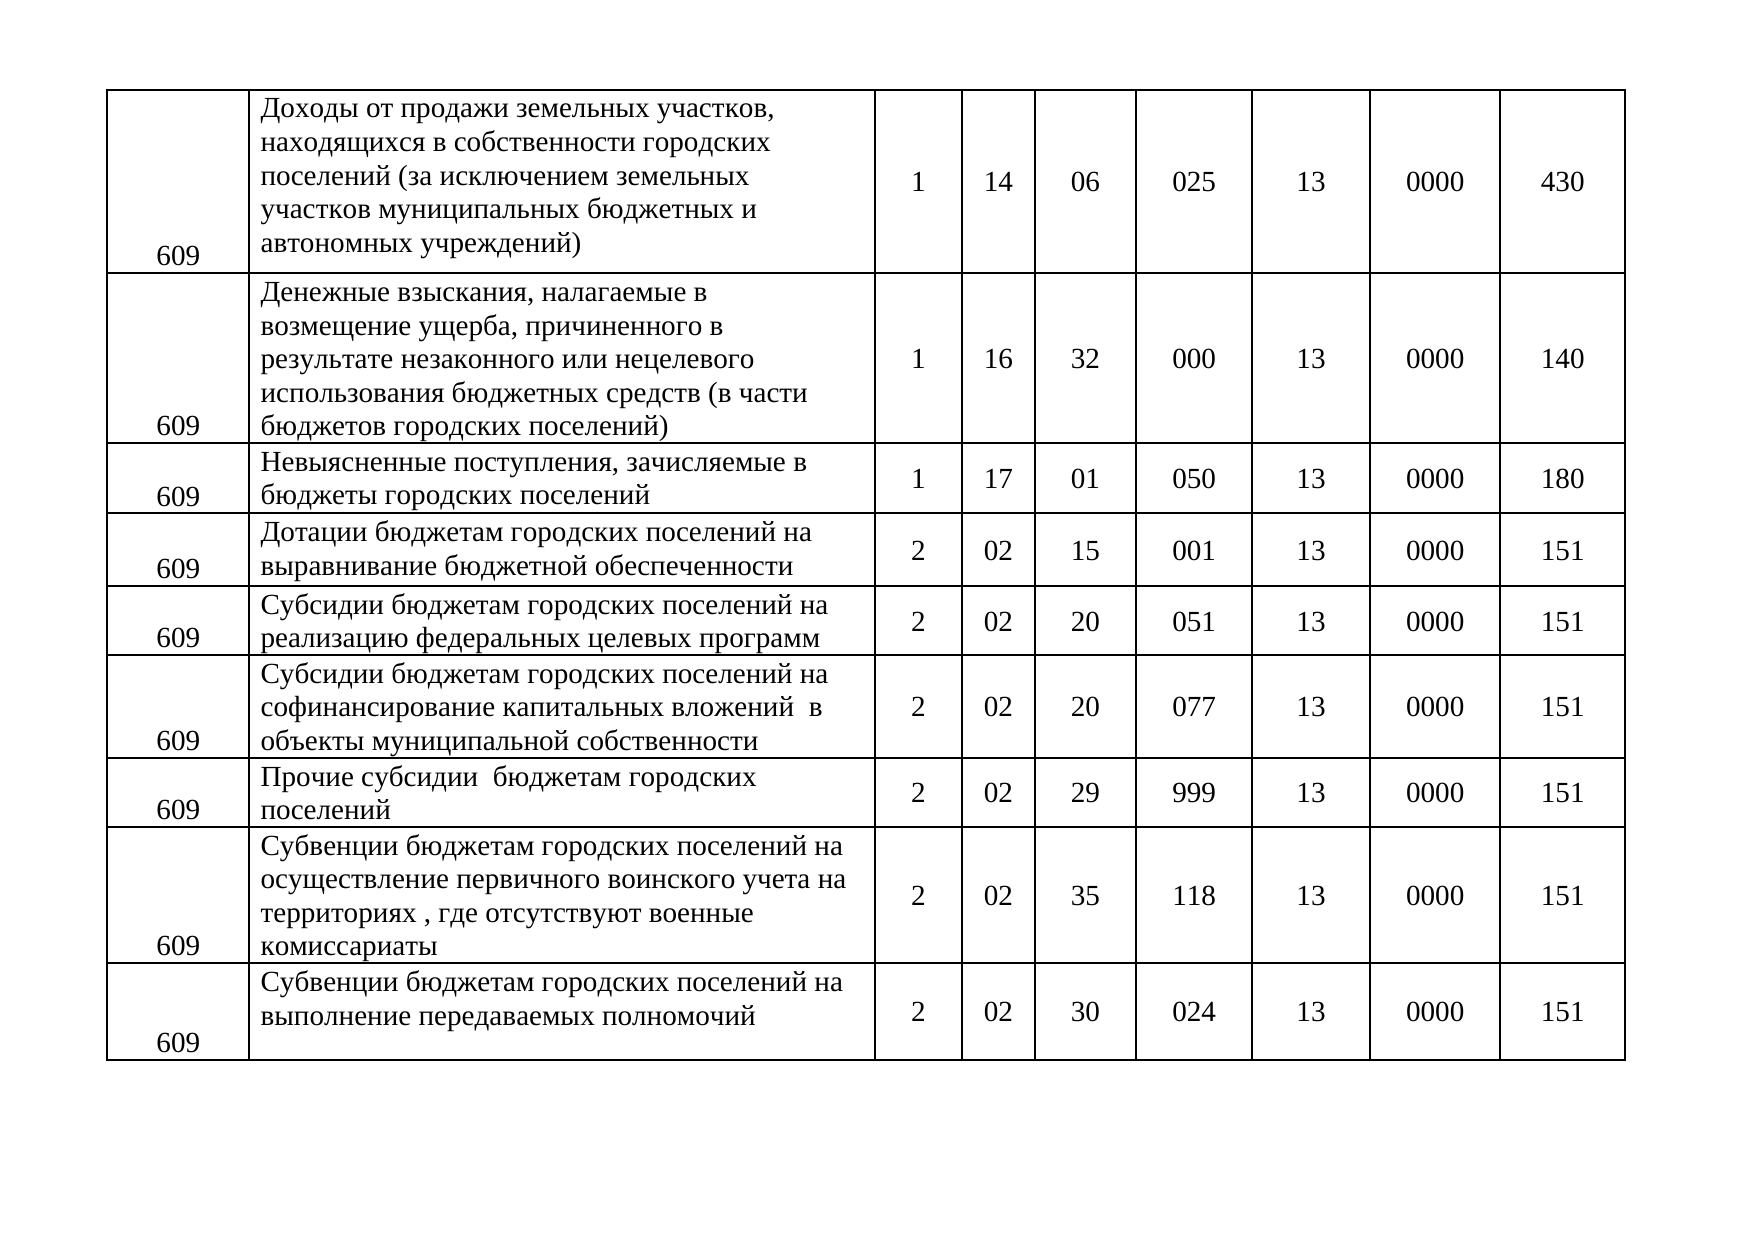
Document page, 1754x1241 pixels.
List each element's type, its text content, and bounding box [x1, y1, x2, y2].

table_cell 077 [1137, 656, 1251, 757]
table_cell 2 [876, 964, 961, 1059]
table_cell 02 [963, 587, 1034, 654]
table_cell 2 [876, 587, 961, 654]
table_cell 13 [1253, 759, 1369, 826]
table_cell 13 [1253, 444, 1369, 512]
table_cell 001 [1137, 514, 1251, 585]
table_cell 1 [876, 91, 961, 272]
table_cell 430 [1501, 91, 1624, 272]
table_cell 13 [1253, 274, 1369, 442]
table_cell 609 [108, 828, 248, 962]
table_cell 13 [1253, 587, 1369, 654]
table_cell 0000 [1371, 91, 1499, 272]
table_cell 1 [876, 444, 961, 512]
table_cell Прочие субсидии бюджетам городских поселений [250, 759, 874, 826]
table_cell 30 [1036, 964, 1135, 1059]
table_cell 151 [1501, 656, 1624, 757]
table_cell 13 [1253, 656, 1369, 757]
table_cell 17 [963, 444, 1034, 512]
table_cell 1 [876, 274, 961, 442]
table_cell 02 [963, 759, 1034, 826]
table_cell 13 [1253, 964, 1369, 1059]
table_cell 13 [1253, 514, 1369, 585]
table_cell Субвенции бюджетам городских поселений на выполнение передаваемых полномочий субъектов Российской Федерации [250, 964, 874, 1059]
table_cell 000 [1137, 274, 1251, 442]
table_cell 06 [1036, 91, 1135, 272]
table_cell 13 [1253, 91, 1369, 272]
table_cell 0000 [1371, 444, 1499, 512]
table_cell 0000 [1371, 587, 1499, 654]
table_cell 180 [1501, 444, 1624, 512]
table_cell 151 [1501, 514, 1624, 585]
table_cell 609 [108, 514, 248, 585]
table_cell 02 [963, 964, 1034, 1059]
table_cell 609 [108, 444, 248, 512]
table_cell 151 [1501, 587, 1624, 654]
table_cell 0000 [1371, 656, 1499, 757]
table_cell 609 [108, 91, 248, 272]
table_cell 151 [1501, 759, 1624, 826]
table_cell 0000 [1371, 964, 1499, 1059]
table_cell 024 [1137, 964, 1251, 1059]
table_cell 02 [963, 514, 1034, 585]
table_cell Субвенции бюджетам городских поселений на осуществление первичного воинского учета на территориях , где отсутствуют военные комиссариаты [250, 828, 874, 962]
table_cell 01 [1036, 444, 1135, 512]
table_cell 32 [1036, 274, 1135, 442]
table_cell 02 [963, 828, 1034, 962]
table_cell 2 [876, 514, 961, 585]
table_cell 20 [1036, 587, 1135, 654]
table_cell Дотации бюджетам городских поселений на выравнивание бюджетной обеспеченности [250, 514, 874, 585]
table_cell Денежные взыскания, налагаемые в возмещение ущерба, причиненного в результате незаконного или нецелевого использования бюджетных средств (в части бюджетов городских поселений) [250, 274, 874, 442]
table_cell 29 [1036, 759, 1135, 826]
table_cell 609 [108, 656, 248, 757]
table_cell 2 [876, 656, 961, 757]
table_cell 0000 [1371, 274, 1499, 442]
table_cell 609 [108, 964, 248, 1059]
table_cell 050 [1137, 444, 1251, 512]
table_cell 609 [108, 587, 248, 654]
table_cell 051 [1137, 587, 1251, 654]
table_cell 0000 [1371, 828, 1499, 962]
table_cell Субсидии бюджетам городских поселений на реализацию федеральных целевых программ [250, 587, 874, 654]
table_cell 609 [108, 274, 248, 442]
table_cell 151 [1501, 828, 1624, 962]
table_cell 0000 [1371, 514, 1499, 585]
table_cell 15 [1036, 514, 1135, 585]
table_cell 999 [1137, 759, 1251, 826]
table_cell Невыясненные поступления, зачисляемые в бюджеты городских поселений [250, 444, 874, 512]
table_cell 151 [1501, 964, 1624, 1059]
table_cell 2 [876, 759, 961, 826]
table_cell 0000 [1371, 759, 1499, 826]
table_cell 609 [108, 759, 248, 826]
table_cell 02 [963, 656, 1034, 757]
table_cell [250, 91, 874, 272]
table_cell 16 [963, 274, 1034, 442]
table_cell 118 [1137, 828, 1251, 962]
table_cell 2 [876, 828, 961, 962]
table_cell 20 [1036, 656, 1135, 757]
table_cell 13 [1253, 828, 1369, 962]
table_cell 14 [963, 91, 1034, 272]
table_cell 35 [1036, 828, 1135, 962]
table_cell 140 [1501, 274, 1624, 442]
table_cell Субсидии бюджетам городских поселений на софинансирование капитальных вложений в объекты муниципальной собственности [250, 656, 874, 757]
table_cell 025 [1137, 91, 1251, 272]
